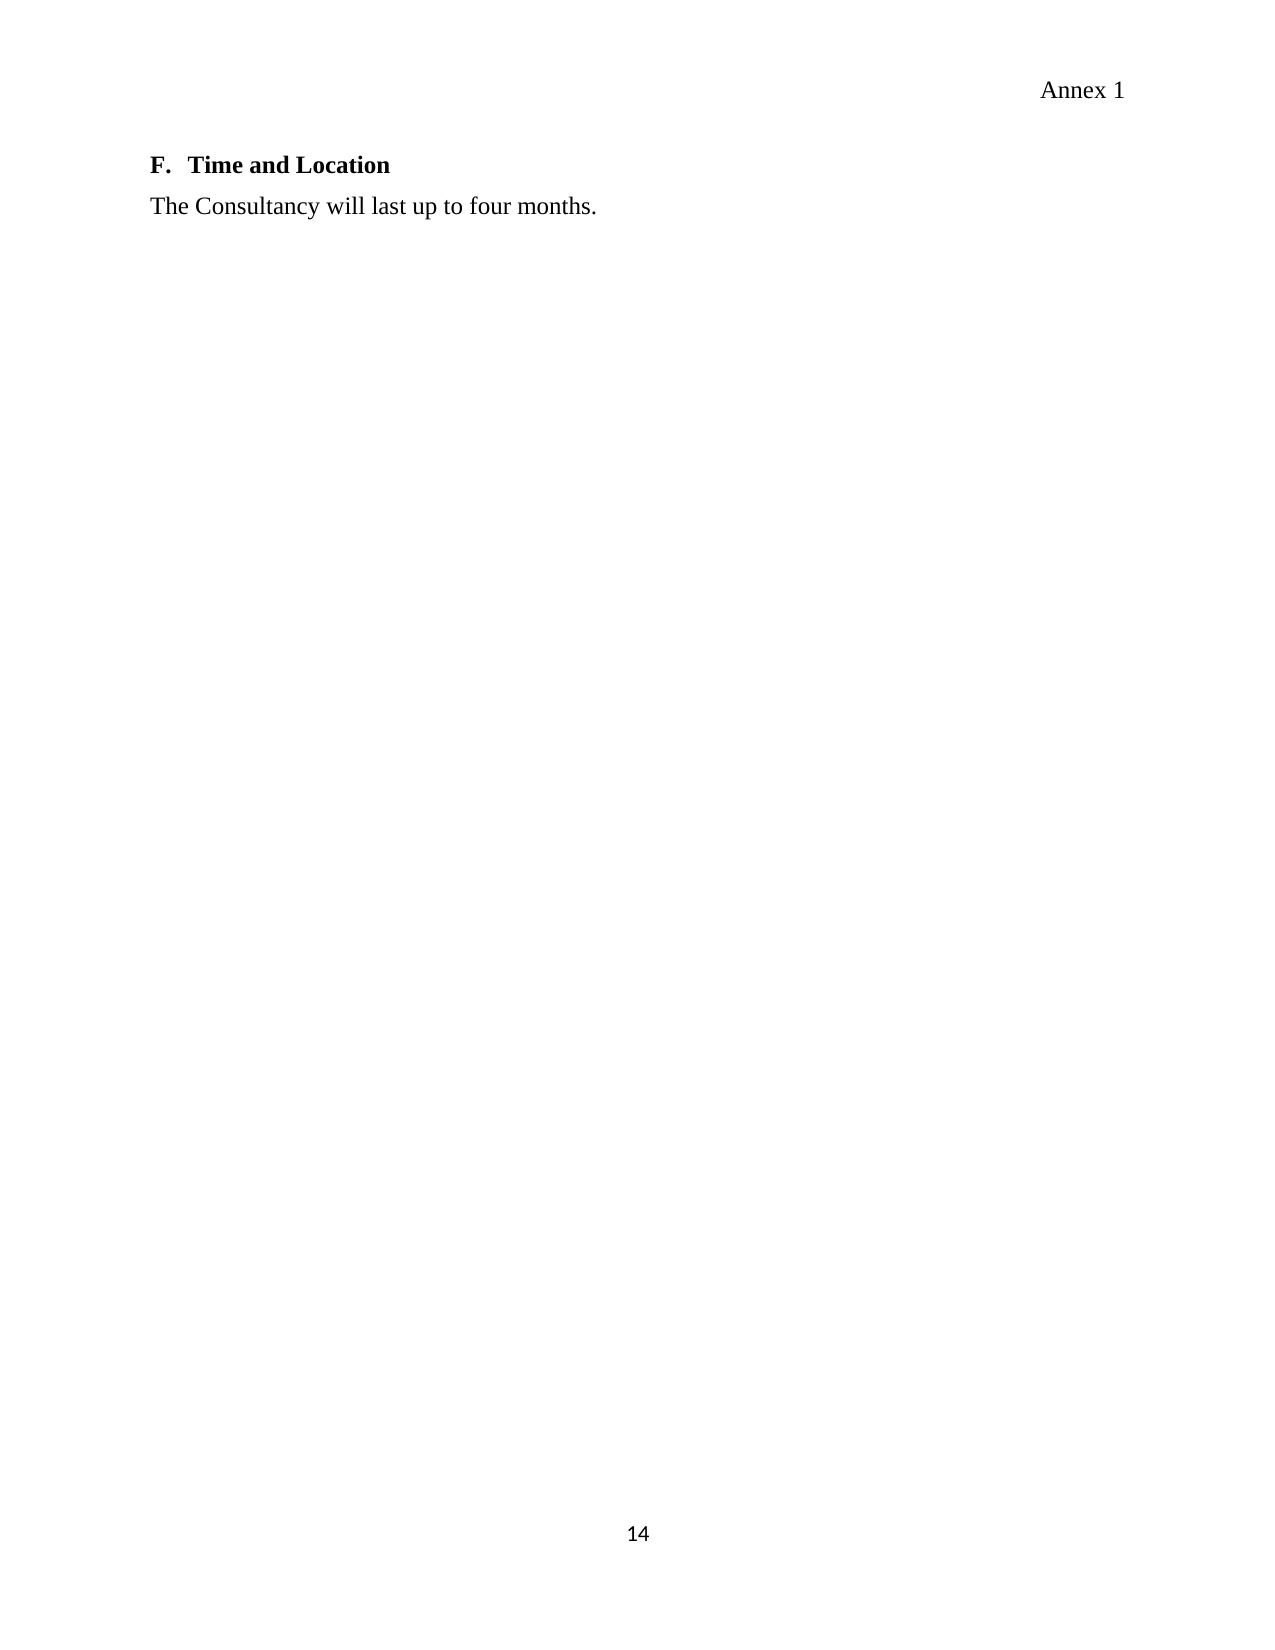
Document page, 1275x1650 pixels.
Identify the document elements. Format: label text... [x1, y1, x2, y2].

list Time and Location [150, 150, 1125, 179]
text The Consultancy will last up to four months. [150, 191, 1125, 220]
